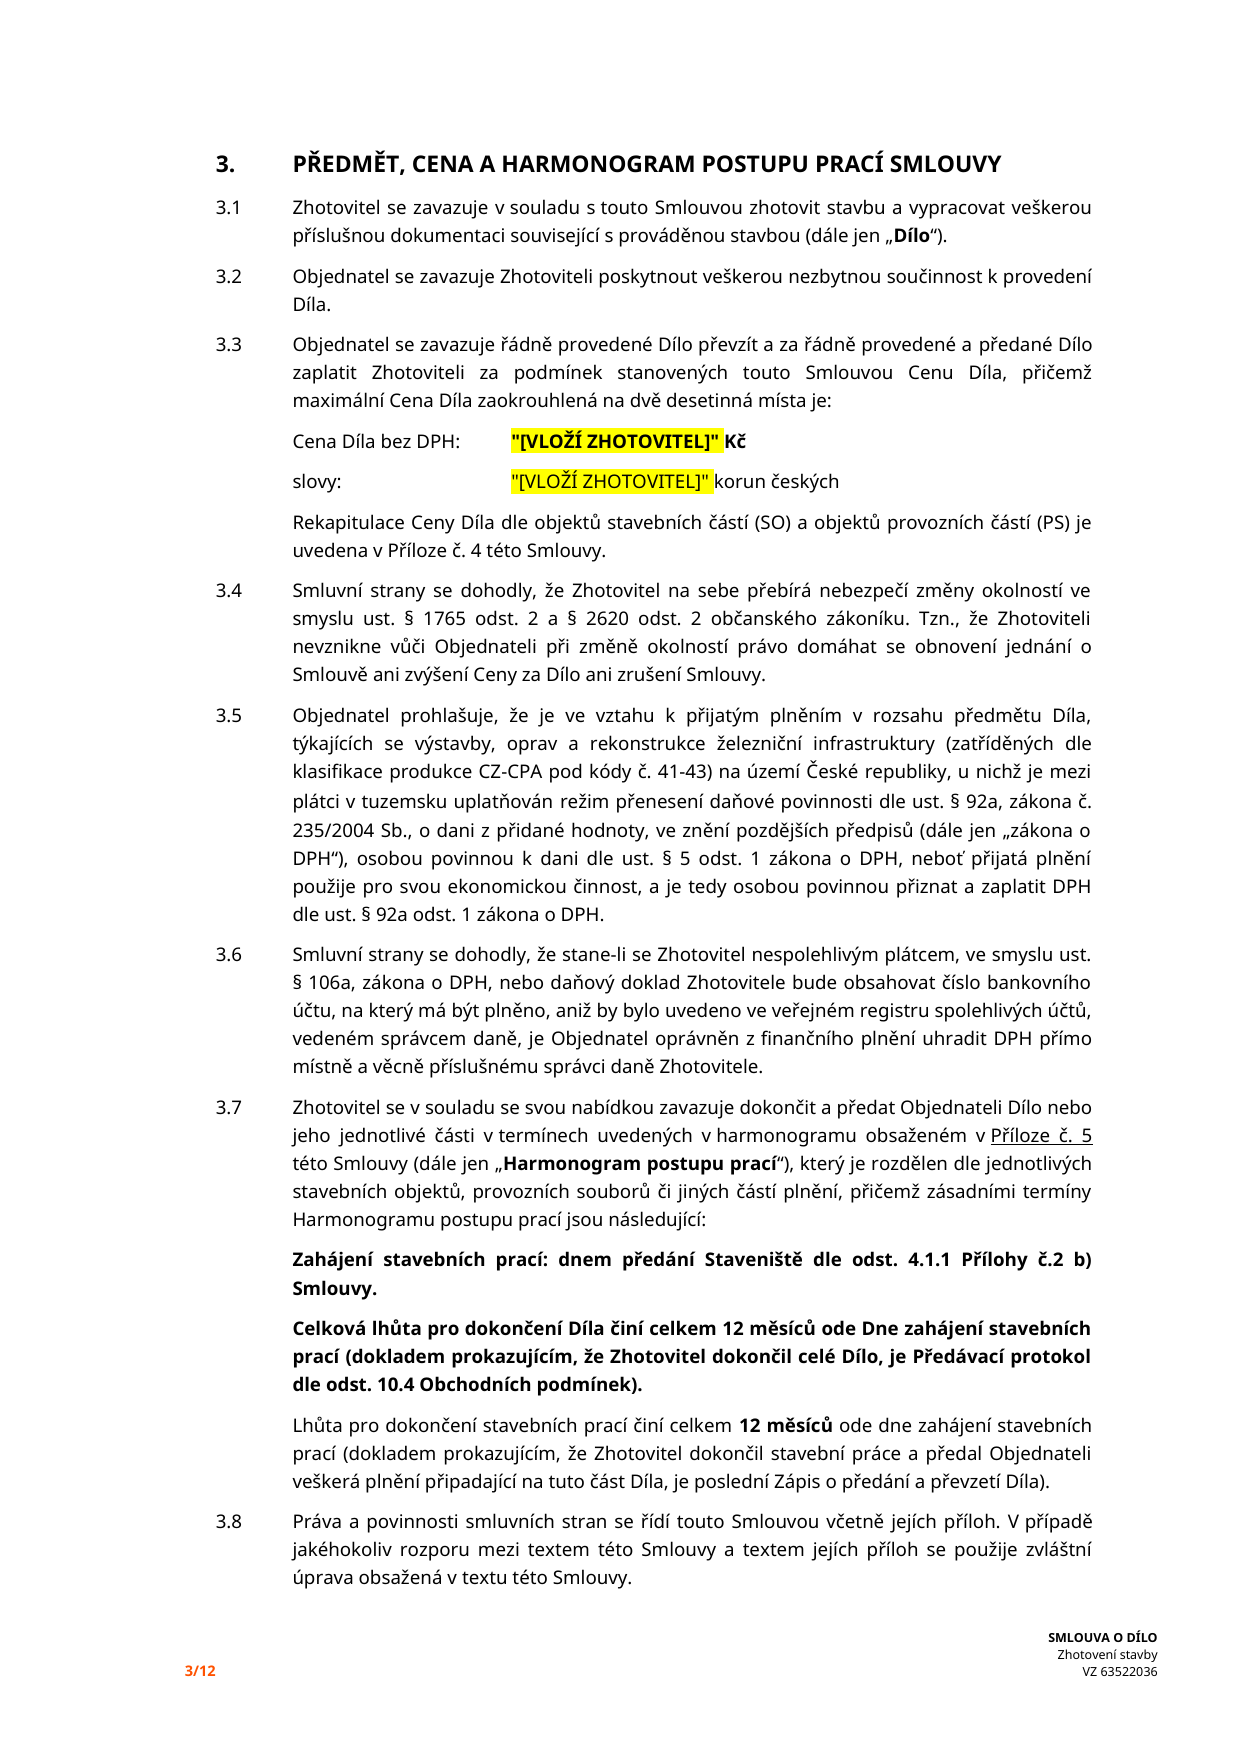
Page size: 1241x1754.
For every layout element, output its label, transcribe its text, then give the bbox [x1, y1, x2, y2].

text Práva a povinnosti smluvních stran se řídí touto Smlouvou včetně jejích příloh. V případě jakéhokoliv rozporu mezi textem této Smlouvy a textem jejích příloh se použije zvláštní úprava obsažená v textu této Smlouvy. [216, 1508, 1093, 1590]
text Objednatel se zavazuje Zhotoviteli poskytnout veškerou nezbytnou součinnost k provedení Díla. [216, 263, 1093, 316]
text PŘEDMĚT, CENA A HARMONOGRAM POSTUPU PRACÍ SMLOUVY [216, 147, 1093, 179]
text Objednatel se zavazuje řádně provedené Dílo převzít a za řádně provedené a předané Dílo zaplatit Zhotoviteli za podmínek stanovených touto Smlouvou Cenu Díla, přičemž maximální Cena Díla zaokrouhlená na dvě desetinná místa je: [216, 331, 1093, 413]
text Smluvní strany se dohodly, že stane-li se Zhotovitel nespolehlivým plátcem, ve smyslu ust. § 106a, zákona o DPH, nebo daňový doklad Zhotovitele bude obsahovat číslo bankovního účtu, na který má být plněno, aniž by bylo uvedeno ve veřejném registru spolehlivých účtů, vedeném správcem daně, je Objednatel oprávněn z finančního plnění uhradit DPH přímo místně a věcně příslušnému správci daně Zhotovitele. [216, 942, 1093, 1079]
text Smluvní strany se dohodly, že Zhotovitel na sebe přebírá nebezpečí změny okolností ve smyslu ust. § 1765 odst. 2 a § 2620 odst. 2 občanského zákoníku. Tzn., že Zhotoviteli nevznikne vůči Objednateli při změně okolností právo domáhat se obnovení jednání o Smlouvě ani zvýšení Ceny za Dílo ani zrušení Smlouvy. [216, 578, 1093, 687]
text Lhůta pro dokončení stavebních prací činí celkem 12 měsíců ode dne zahájení stavebních prací (dokladem prokazujícím, že Zhotovitel dokončil stavební práce a předal Objednateli veškerá plnění připadající na tuto část Díla, je poslední Zápis o předání a převzetí Díla). [292, 1412, 1093, 1493]
text Zhotovitel se zavazuje v souladu s touto Smlouvou zhotovit stavbu a vypracovat veškerou příslušnou dokumentaci související s prováděnou stavbou (dále jen „Dílo“). [216, 194, 1093, 248]
text Cena Díla bez DPH: Kč [292, 428, 511, 453]
text Zhotovitel se v souladu se svou nabídkou zavazuje dokončit a předat Objednateli Dílo nebo jeho jednotlivé části v termínech uvedených v harmonogramu obsaženém v Příloze č. 5 této Smlouvy (dále jen „Harmonogram postupu prací“), který je rozdělen dle jednotlivých stavebních objektů, provozních souborů či jiných částí plnění, přičemž zásadními termíny Harmonogramu postupu prací jsou následující: [216, 1094, 1093, 1232]
text slovy: korun českých [292, 468, 1093, 494]
text Cena Díla bez DPH: Kč [724, 428, 1093, 453]
text Celková lhůta pro dokončení Díla činí celkem 12 měsíců ode Dne zahájení stavebních prací (dokladem prokazujícím, že Zhotovitel dokončil celé Dílo, je Předávací protokol dle odst. 10.4 Obchodních podmínek). [292, 1315, 1093, 1397]
text Rekapitulace Ceny Díla dle objektů stavebních částí (SO) a objektů provozních částí (PS) je uvedena v Příloze č. 4 této Smlouvy. [292, 509, 1093, 563]
text Objednatel prohlašuje, že je ve vztahu k přijatým plněním v rozsahu předmětu Díla, týkajících se výstavby, oprav a rekonstrukce železniční infrastruktury (zatříděných dle klasifikace produkce CZ-CPA pod kódy č. 41-43) na území České republiky, u nichž je mezi plátci v tuzemsku uplatňován režim přenesení daňové povinnosti dle ust. § 92a, zákona č. 235/2004 Sb., o dani z přidané hodnoty, ve znění pozdějších předpisů (dále jen „zákona o DPH“), osobou povinnou k dani dle ust. § 5 odst. 1 zákona o DPH, neboť přijatá plnění použije pro svou ekonomickou činnost, a je tedy osobou povinnou přiznat a zaplatit DPH dle ust. § 92a odst. 1 zákona o DPH. [216, 702, 1093, 927]
text Zahájení stavebních prací: dnem předání Staveniště dle odst. 4.1.1 Přílohy č.2 b) Smlouvy. [292, 1247, 1093, 1300]
